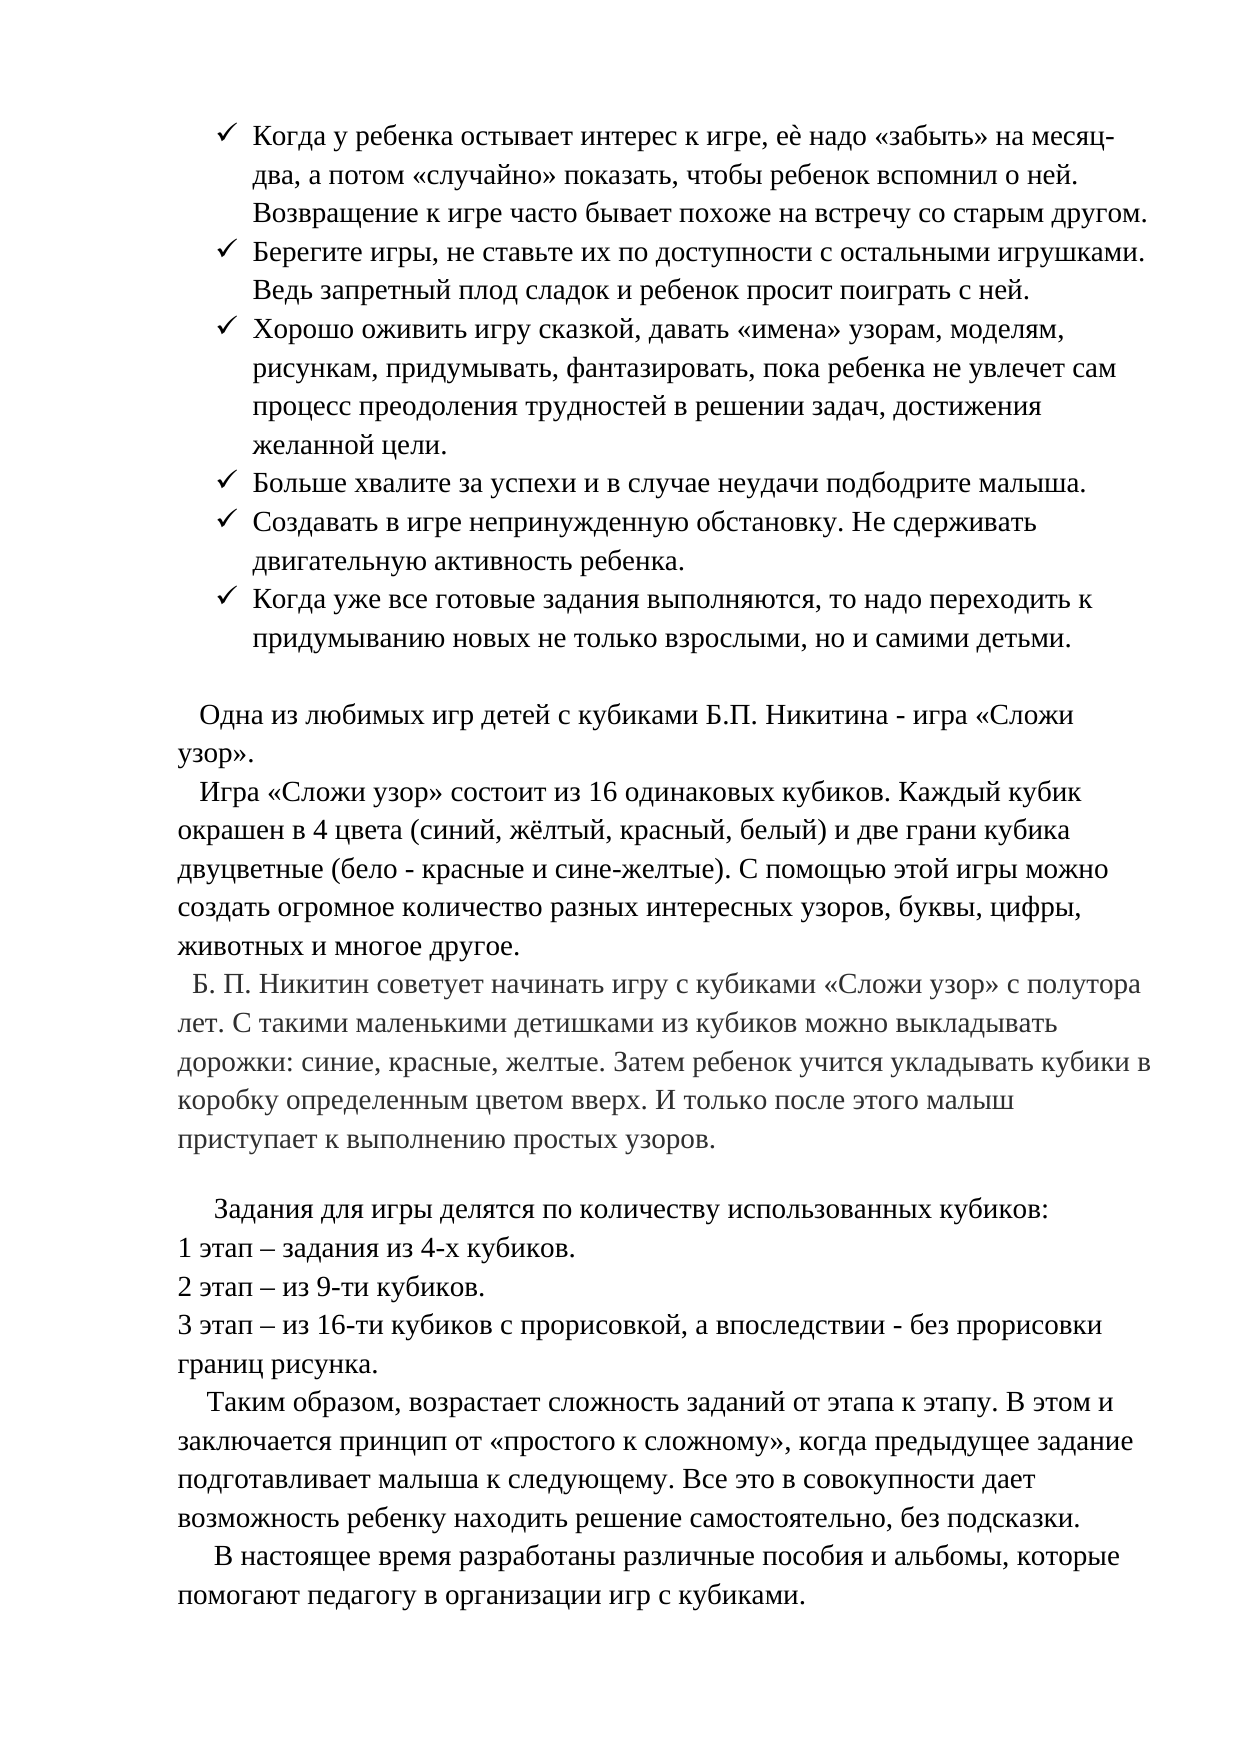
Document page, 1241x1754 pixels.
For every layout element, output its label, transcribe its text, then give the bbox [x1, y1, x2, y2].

text 3 этап – из 16-ти кубиков с прорисовкой, а впоследствии - без прорисовки границ рисунка. [177, 1307, 1152, 1379]
text В настоящее время разработаны различные пособия и альбомы, которые помогают педагогу в организации игр с кубиками. [177, 1538, 1152, 1611]
text Задания для игры делятся по количеству использованных кубиков: [177, 1192, 1152, 1225]
text 2 этап – из 9-ти кубиков. [177, 1269, 1152, 1302]
list Когда уже все готовые задания выполняются, то надо переходить к придумыванию новых не только взрослыми, но и самими детьми. [215, 581, 1152, 653]
list Берегите игры, не ставьте их по доступности с остальными игрушками. Ведь запретный плод сладок и ребенок просит поиграть с ней. [215, 234, 1152, 306]
list Создавать в игре непринужденную обстановку. Не сдерживать двигательную активность ребенка. [215, 504, 1152, 576]
text Таким образом, возрастает сложность заданий от этапа к этапу. В этом и заключается принцип от «простого к сложному», когда предыдущее задание подготавливает малыша к следующему. Все это в совокупности дает возможность ребенку находить решение самостоятельно, без подсказки. [177, 1384, 1152, 1533]
text Б. П. Никитин советует начинать игру с кубиками «Сложи узор» с полутора лет. С такими маленькими детишками из кубиков можно выкладывать дорожки: синие, красные, желтые. Затем ребенок учится укладывать кубики в коробку определенным цветом вверх. И только после этого малыш приступает к выполнению простых узоров. [177, 967, 1152, 1154]
text Одна из любимых игр детей с кубиками Б.П. Никитина - игра «Сложи узор». [177, 697, 1152, 769]
text Игра «Сложи узор» состоит из 16 одинаковых кубиков. Каждый кубик окрашен в 4 цвета (синий, жёлтый, красный, белый) и две грани кубика двуцветные (бело - красные и сине-желтые). С помощью этой игры можно создать огромное количество разных интересных узоров, буквы, цифры, животных и многое другое. [177, 774, 1152, 962]
list Когда у ребенка остывает интерес к игре, еѐ надо «забыть» на месяц-два, а потом «случайно» показать, чтобы ребенок вспомнил о ней. Возвращение к игре часто бывает похоже на встречу со старым другом. [215, 118, 1152, 229]
text 1 этап – задания из 4-х кубиков. [177, 1230, 1152, 1264]
list Хорошо оживить игру сказкой, давать «имена» узорам, моделям, рисункам, придумывать, фантазировать, пока ребенка не увлечет сам процесс преодоления трудностей в решении задач, достижения желанной цели. [215, 311, 1152, 460]
list Больше хвалите за успехи и в случае неудачи подбодрите малыша. [215, 465, 1152, 499]
